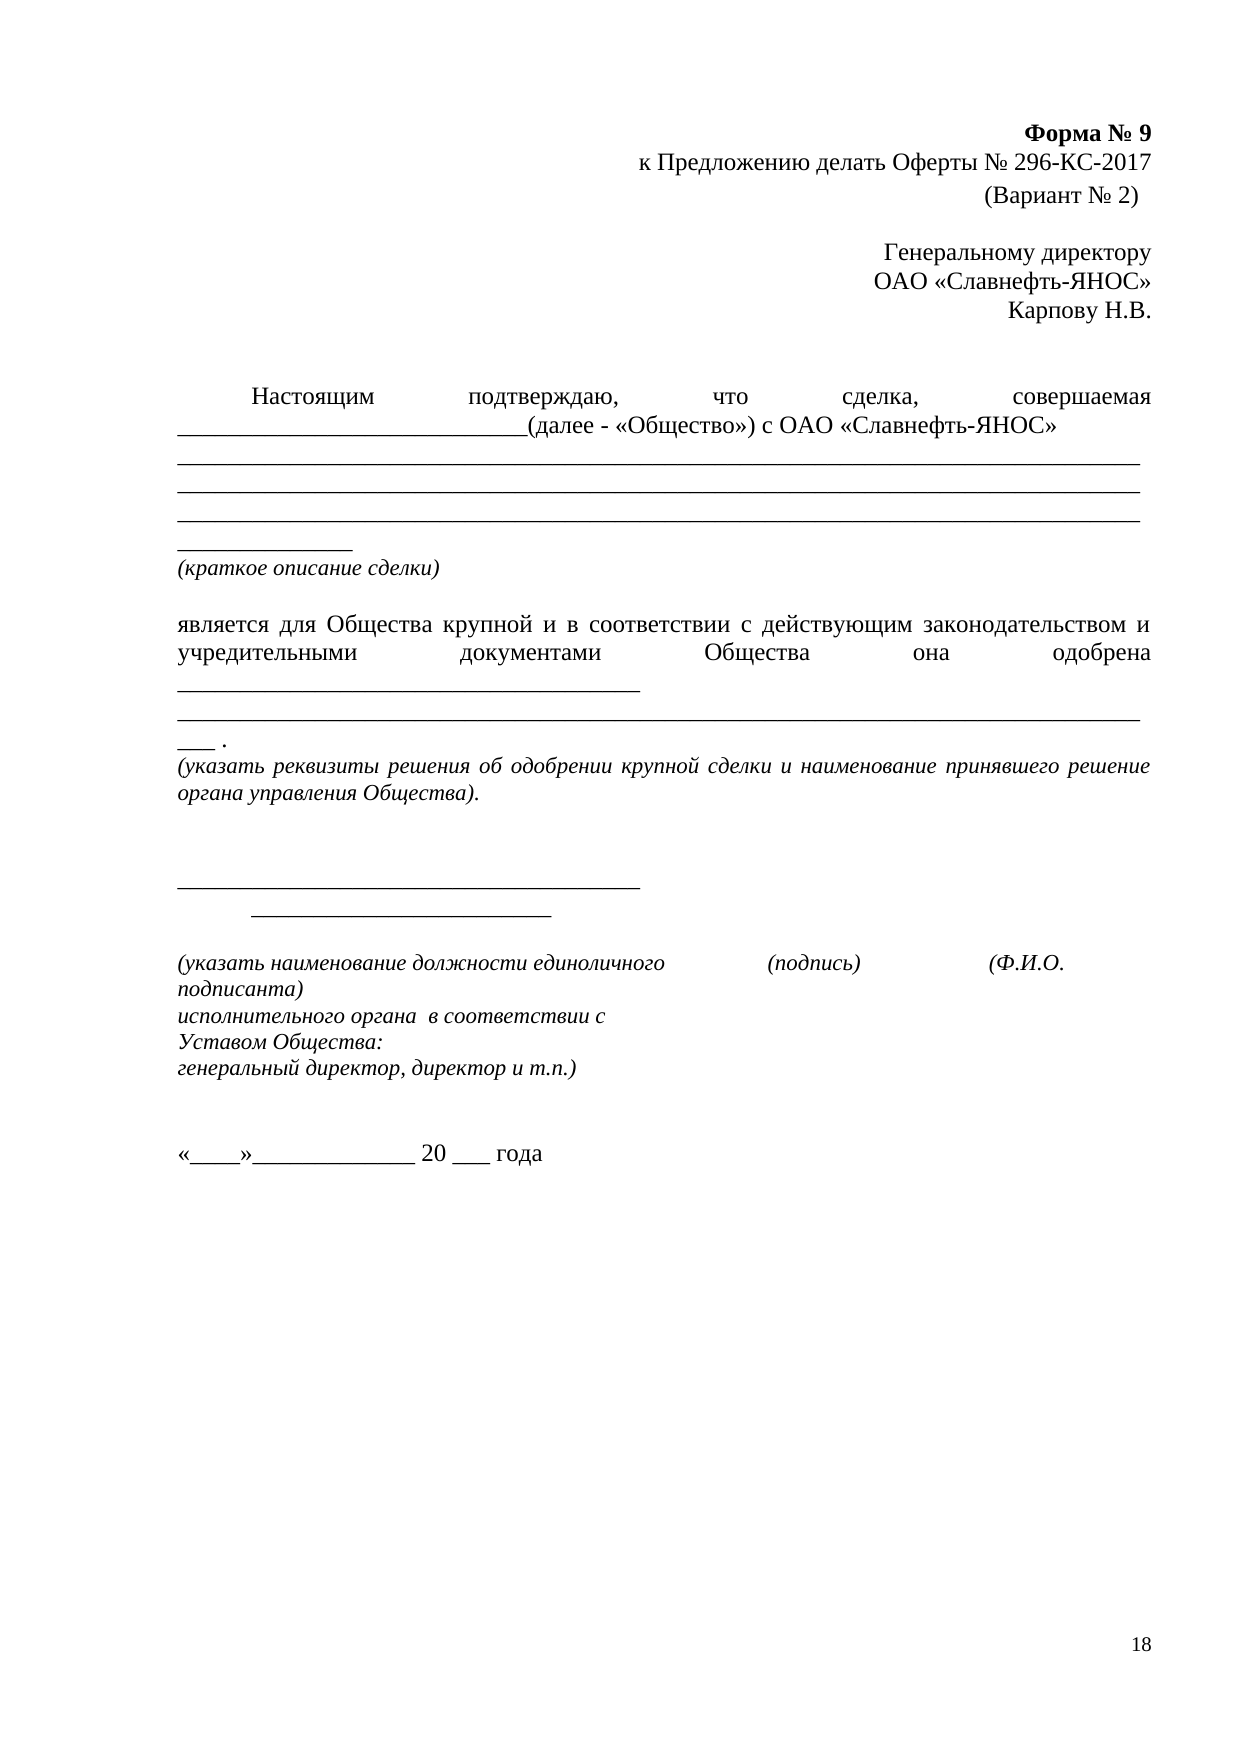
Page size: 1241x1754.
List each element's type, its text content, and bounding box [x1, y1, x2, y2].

text _____________________________________ ________________________ [177, 863, 1152, 920]
text исполнительного органа в соответствии с [177, 1002, 1152, 1028]
text Генеральному директору [665, 237, 1152, 266]
text (указать реквизиты решения об одобрении крупной сделки и наименование принявшего решение органа управления Общества). [177, 752, 1152, 805]
text является для Общества крупной и в соответствии с действующим законодательством и учредительными документами Общества она одобрена _____________________________________ ________________________________________________________________________________ . [177, 609, 1152, 752]
text Уставом Общества: [177, 1028, 1152, 1054]
text (указать наименование должности единоличного (подпись) (Ф.И.О. подписанта) [177, 949, 1152, 1002]
text «____»_____________ 20 ___ года [177, 1138, 1152, 1167]
text Карпову Н.В. [665, 295, 1152, 324]
text _____________________________________________________________________________________________________________________________________________________________________________________________________________________________________________________ [177, 439, 1152, 554]
text (краткое описание сделки) [177, 554, 1152, 580]
text Настоящим подтверждаю, что сделка, совершаемая ____________________________(далее - «Общество») с ОАО «Славнефть-ЯНОС» [177, 381, 1152, 439]
text к Предложению делать Оферты № 296-КС-2017 [177, 147, 1152, 176]
text (Вариант № 2) [177, 180, 1138, 209]
text Форма № 9 [177, 118, 1152, 147]
text ОАО «Славнефть-ЯНОС» [665, 266, 1152, 295]
text генеральный директор, директор и т.п.) [177, 1054, 1152, 1081]
